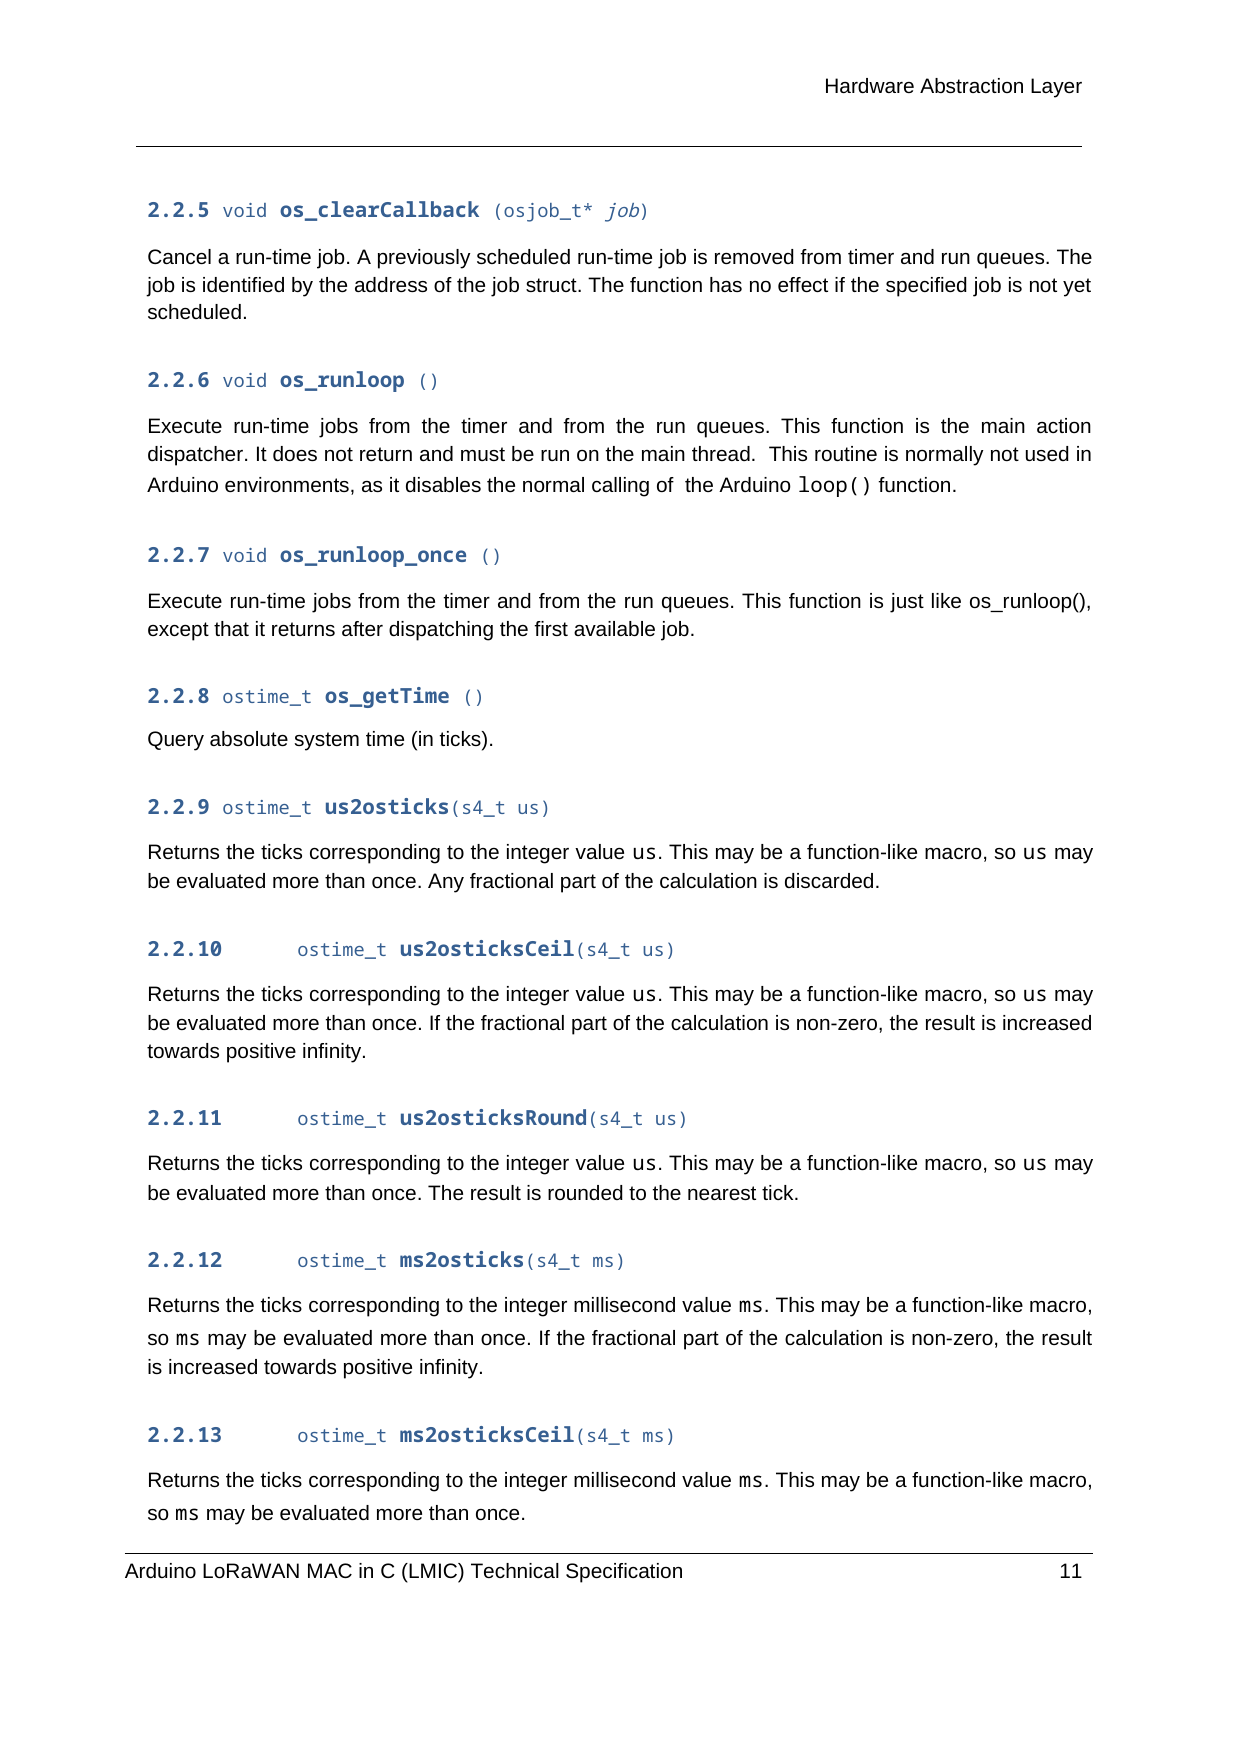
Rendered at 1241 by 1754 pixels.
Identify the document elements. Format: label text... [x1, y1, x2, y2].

text Returns the ticks corresponding to the integer millisecond value ms. This may be a function-like macro, so ms may be evaluated more than once. [147, 1465, 1093, 1526]
subtitle void os_clearCallback (osjob_t* job) [147, 196, 1093, 224]
subtitle ostime_t os_getTime () [147, 682, 1093, 710]
subtitle void os_runloop () [147, 365, 1093, 393]
subtitle ostime_t ms2osticksCeil(s4_t ms) [147, 1420, 1093, 1449]
subtitle ostime_t us2osticksCeil(s4_t us) [147, 934, 1093, 962]
text Returns the ticks corresponding to the integer millisecond value ms. This may be a function-like macro, so ms may be evaluated more than once. If the fractional part of the calculation is non-zero, the result is increased towards positive infinity. [147, 1291, 1093, 1379]
subtitle ostime_t us2osticks(s4_t us) [147, 792, 1093, 820]
text Execute run-time jobs from the timer and from the run queues. This function is just like os_runloop(), except that it returns after dispatching the first available job. [147, 589, 1093, 641]
text Returns the ticks corresponding to the integer value us. This may be a function-like macro, so us may be evaluated more than once. If the fractional part of the calculation is non-zero, the result is increased towards positive infinity. [147, 979, 1093, 1062]
subtitle ostime_t us2osticksRound(s4_t us) [147, 1103, 1093, 1132]
text Execute run-time jobs from the timer and from the run queues. This function is the main action dispatcher. It does not return and must be run on the main thread. This routine is normally not used in Arduino environments, as it disables the normal calling of the Arduino loop() function. [147, 414, 1093, 498]
subtitle ostime_t ms2osticks(s4_t ms) [147, 1246, 1093, 1274]
text Returns the ticks corresponding to the integer value us. This may be a function-like macro, so us may be evaluated more than once. Any fractional part of the calculation is discarded. [147, 837, 1093, 893]
text Cancel a run-time job. A previously scheduled run-time job is removed from timer and run queues. The job is identified by the address of the job struct. The function has no effect if the specified job is not yet scheduled. [147, 245, 1093, 324]
text Returns the ticks corresponding to the integer value us. This may be a function-like macro, so us may be evaluated more than once. The result is rounded to the nearest tick. [147, 1148, 1093, 1204]
text Query absolute system time (in ticks). [147, 727, 1093, 751]
subtitle void os_runloop_once () [147, 540, 1093, 568]
